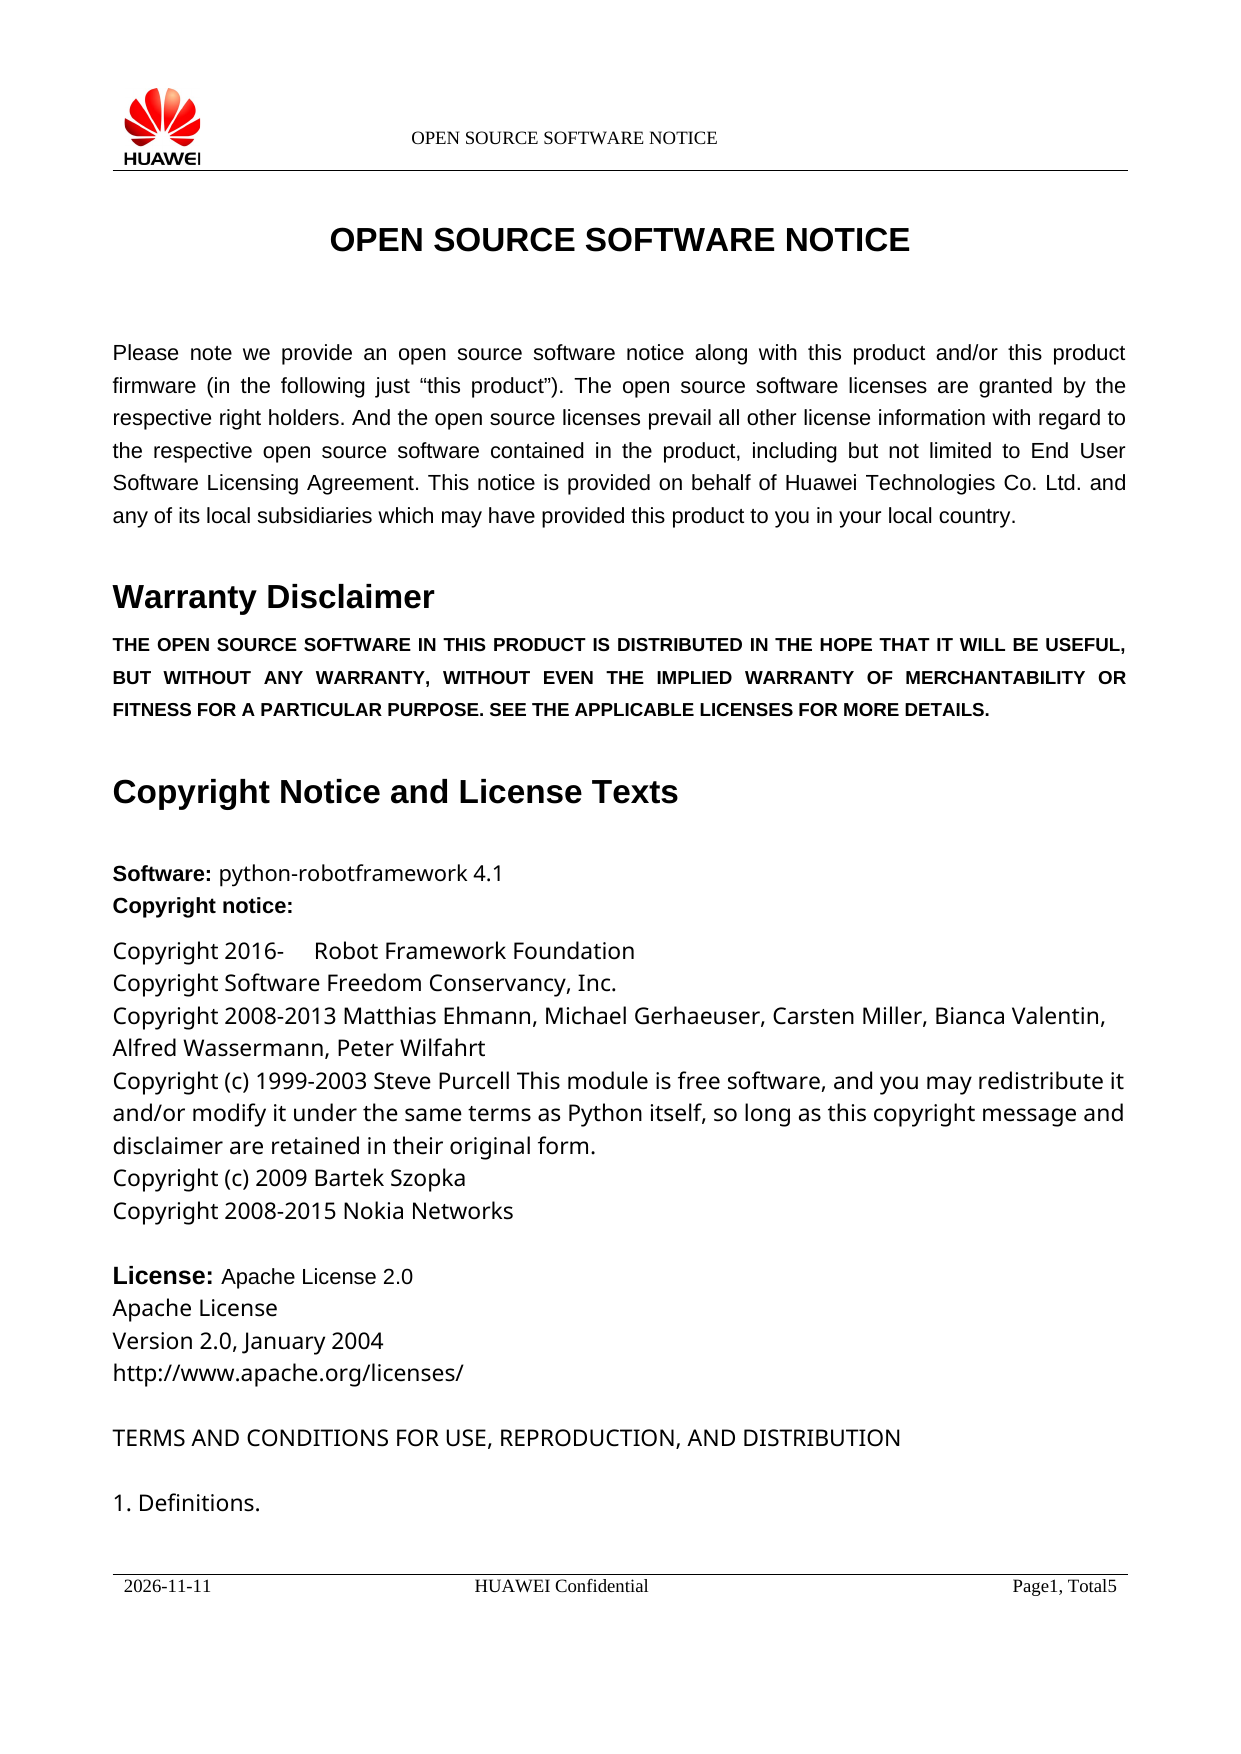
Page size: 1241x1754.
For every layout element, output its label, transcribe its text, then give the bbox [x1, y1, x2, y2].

text Copyright Notice and License Texts [112, 759, 1128, 824]
picture [124, 88, 201, 165]
text Copyright notice: [112, 889, 1128, 921]
text Version 2.0, January 2004 [112, 1324, 1128, 1356]
text License: Apache License 2.0 [112, 1259, 1128, 1291]
text Copyright 2016- Robot Framework Foundation Copyright Software Freedom Conservancy, Inc. Copyright 2008-2013 Matthias Ehmann, Michael Gerhaeuser, Carsten Miller, Bianca Valentin, Alfred Wassermann, Peter Wilfahrt Copyright (c) 1999-2003 Steve Purcell This module is free software, and you may redistribute it and/or modify it under the same terms as Python itself, so long as this copyright message and disclaimer are retained in their original form. Copyright (c) 2009 Bartek Szopka Copyright 2008-2015 Nokia Networks [112, 934, 1128, 1259]
text 1. Definitions. [112, 1486, 1128, 1519]
text http://www.apache.org/licenses/ [112, 1356, 1128, 1389]
text Please note we provide an open source software notice along with this product and/or this product firmware (in the following just “this product”). The open source software licenses are granted by the respective right holders. And the open source licenses prevail all other license information with regard to the respective open source software contained in the product, including but not limited to End User Software Licensing Agreement. This notice is provided on behalf of Huawei Technologies Co. Ltd. and any of its local subsidiaries which may have provided this product to you in your local country. [112, 336, 1128, 531]
text Apache License [112, 1291, 1128, 1324]
text The open source software in this product is distributed in the hope that it will be useful, but WITHOUT ANY WARRANTY, without even the implied warranty of MERCHANTABILITY or FITNESS FOR A PARTICULAR PURPOSE. See the applicable licenses for more details. [112, 629, 1128, 726]
text OPEN SOURCE SOFTWARE NOTICE [112, 206, 1128, 271]
title Software: python-robotframework 4.1 [112, 856, 1128, 889]
text Warranty Disclaimer [112, 564, 1128, 629]
text TERMS AND CONDITIONS FOR USE, REPRODUCTION, AND DISTRIBUTION [112, 1421, 1128, 1454]
